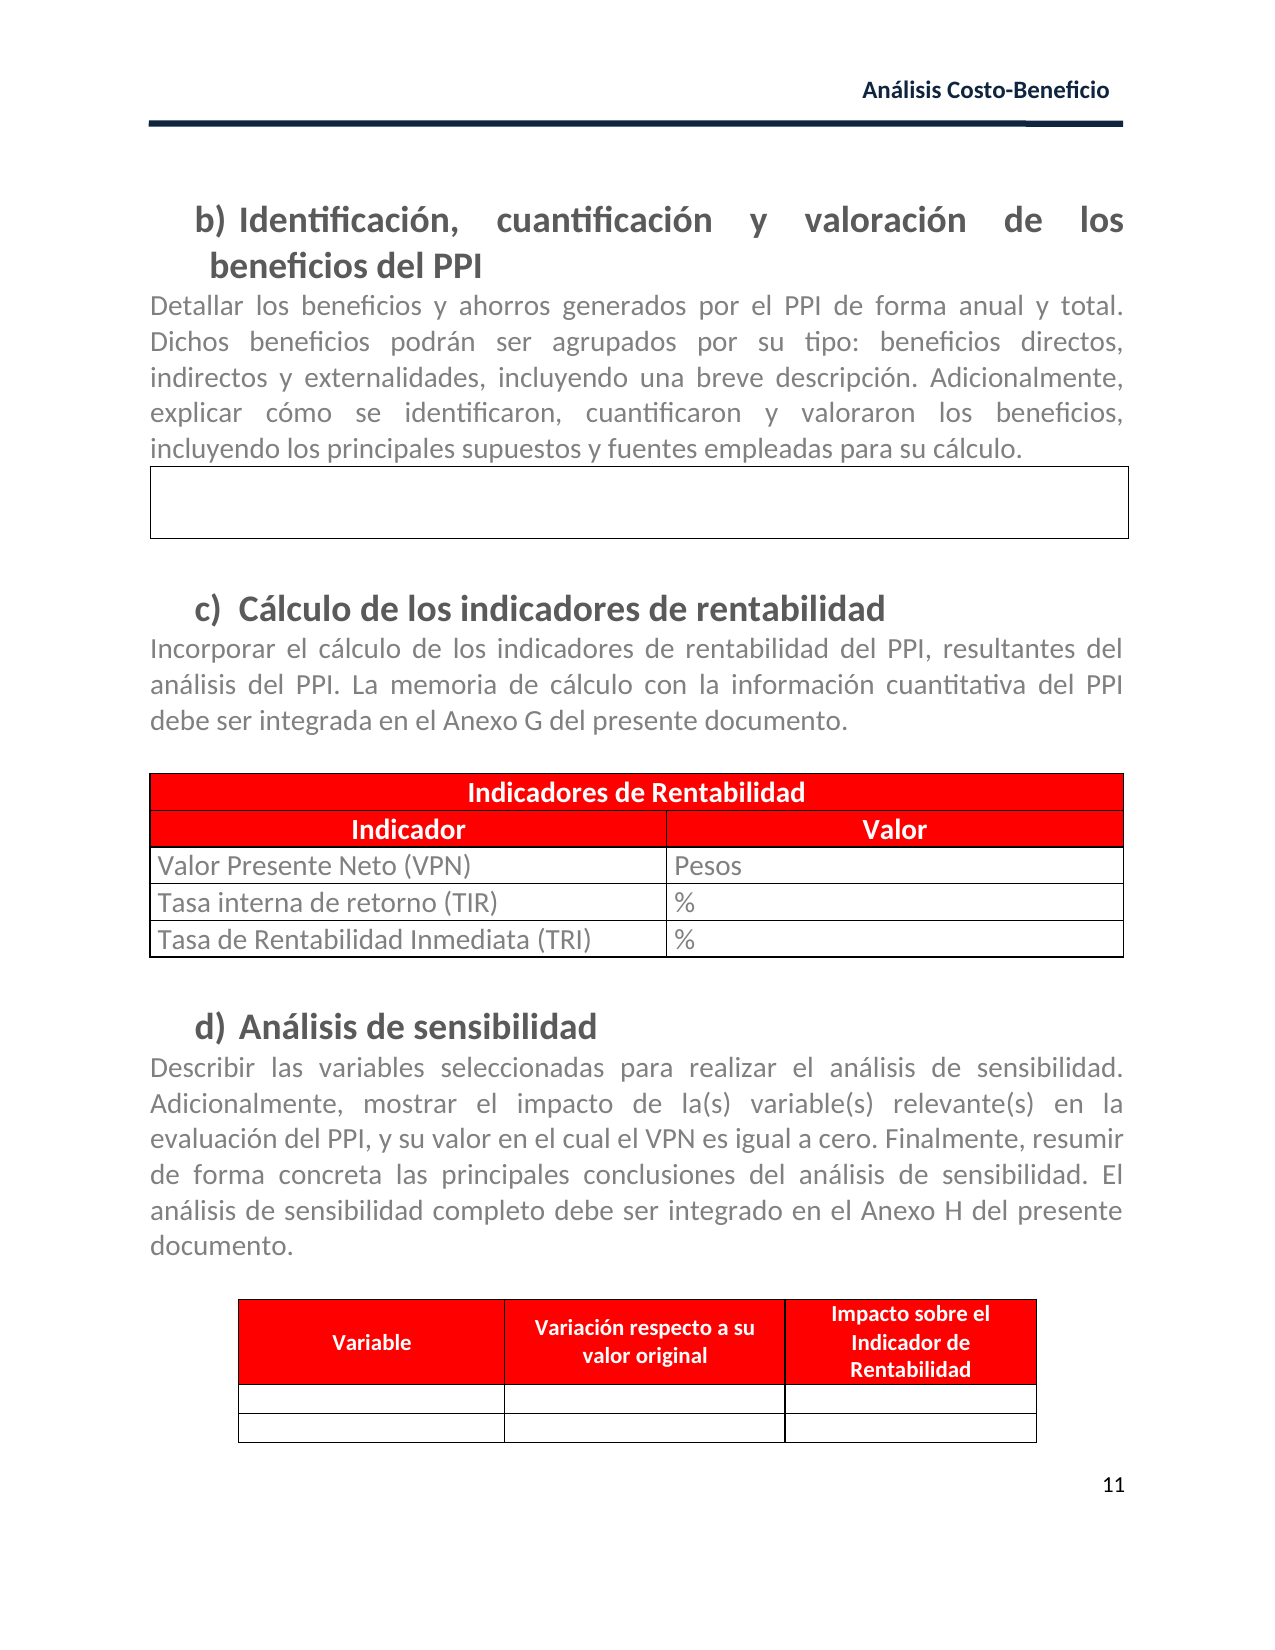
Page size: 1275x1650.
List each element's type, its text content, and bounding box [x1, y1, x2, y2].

table_header Variación respecto a su valor original [505, 1300, 784, 1384]
list Cálculo de los indicadores de rentabilidad [194, 585, 1125, 631]
table_cell [239, 1414, 504, 1442]
table_cell [505, 1385, 784, 1413]
table_header Variable [239, 1300, 504, 1384]
text Detallar los beneficios y ahorros generados por el PPI de forma anual y total. Dichos beneficios podrán ser agrupados por su tipo: beneficios directos, indirectos y externalidades, incluyendo una breve descripción. Adicionalmente, explicar cómo se identificaron, cuantificaron y valoraron los beneficios, incluyendo los principales supuestos y fuentes empleadas para su cálculo. [150, 287, 1125, 466]
table_cell [786, 1414, 1036, 1442]
text Describir las variables seleccionadas para realizar el análisis de sensibilidad. Adicionalmente, mostrar el impacto de la(s) variable(s) relevante(s) en la evaluación del PPI, y su valor en el cual el VPN es igual a cero. Finalmente, resumir de forma concreta las principales conclusiones del análisis de sensibilidad. El análisis de sensibilidad completo debe ser integrado en el Anexo H del presente documento. [150, 1049, 1125, 1263]
table_header Impacto sobre el Indicador de Rentabilidad [786, 1300, 1036, 1384]
list Identificación, cuantificación y valoración de los beneficios del PPI [194, 196, 1125, 287]
table_cell % [667, 921, 1123, 956]
table_cell Indicador [151, 811, 666, 846]
table_cell [239, 1385, 504, 1413]
table_cell Tasa interna de retorno (TIR) [151, 884, 666, 920]
table_cell % [667, 884, 1123, 920]
table_cell Valor Presente Neto (VPN) [151, 848, 666, 883]
table_cell Pesos [667, 848, 1123, 883]
table_cell [505, 1414, 784, 1442]
table_header Indicadores de Rentabilidad [151, 774, 1123, 810]
table_cell Valor [667, 811, 1123, 846]
table_header [151, 467, 1128, 538]
table_cell [786, 1385, 1036, 1413]
list Análisis de sensibilidad [194, 1003, 1125, 1049]
text Incorporar el cálculo de los indicadores de rentabilidad del PPI, resultantes del análisis del PPI. La memoria de cálculo con la información cuantitativa del PPI debe ser integrada en el Anexo G del presente documento. [150, 631, 1125, 737]
table_cell Tasa de Rentabilidad Inmediata (TRI) [151, 921, 666, 956]
